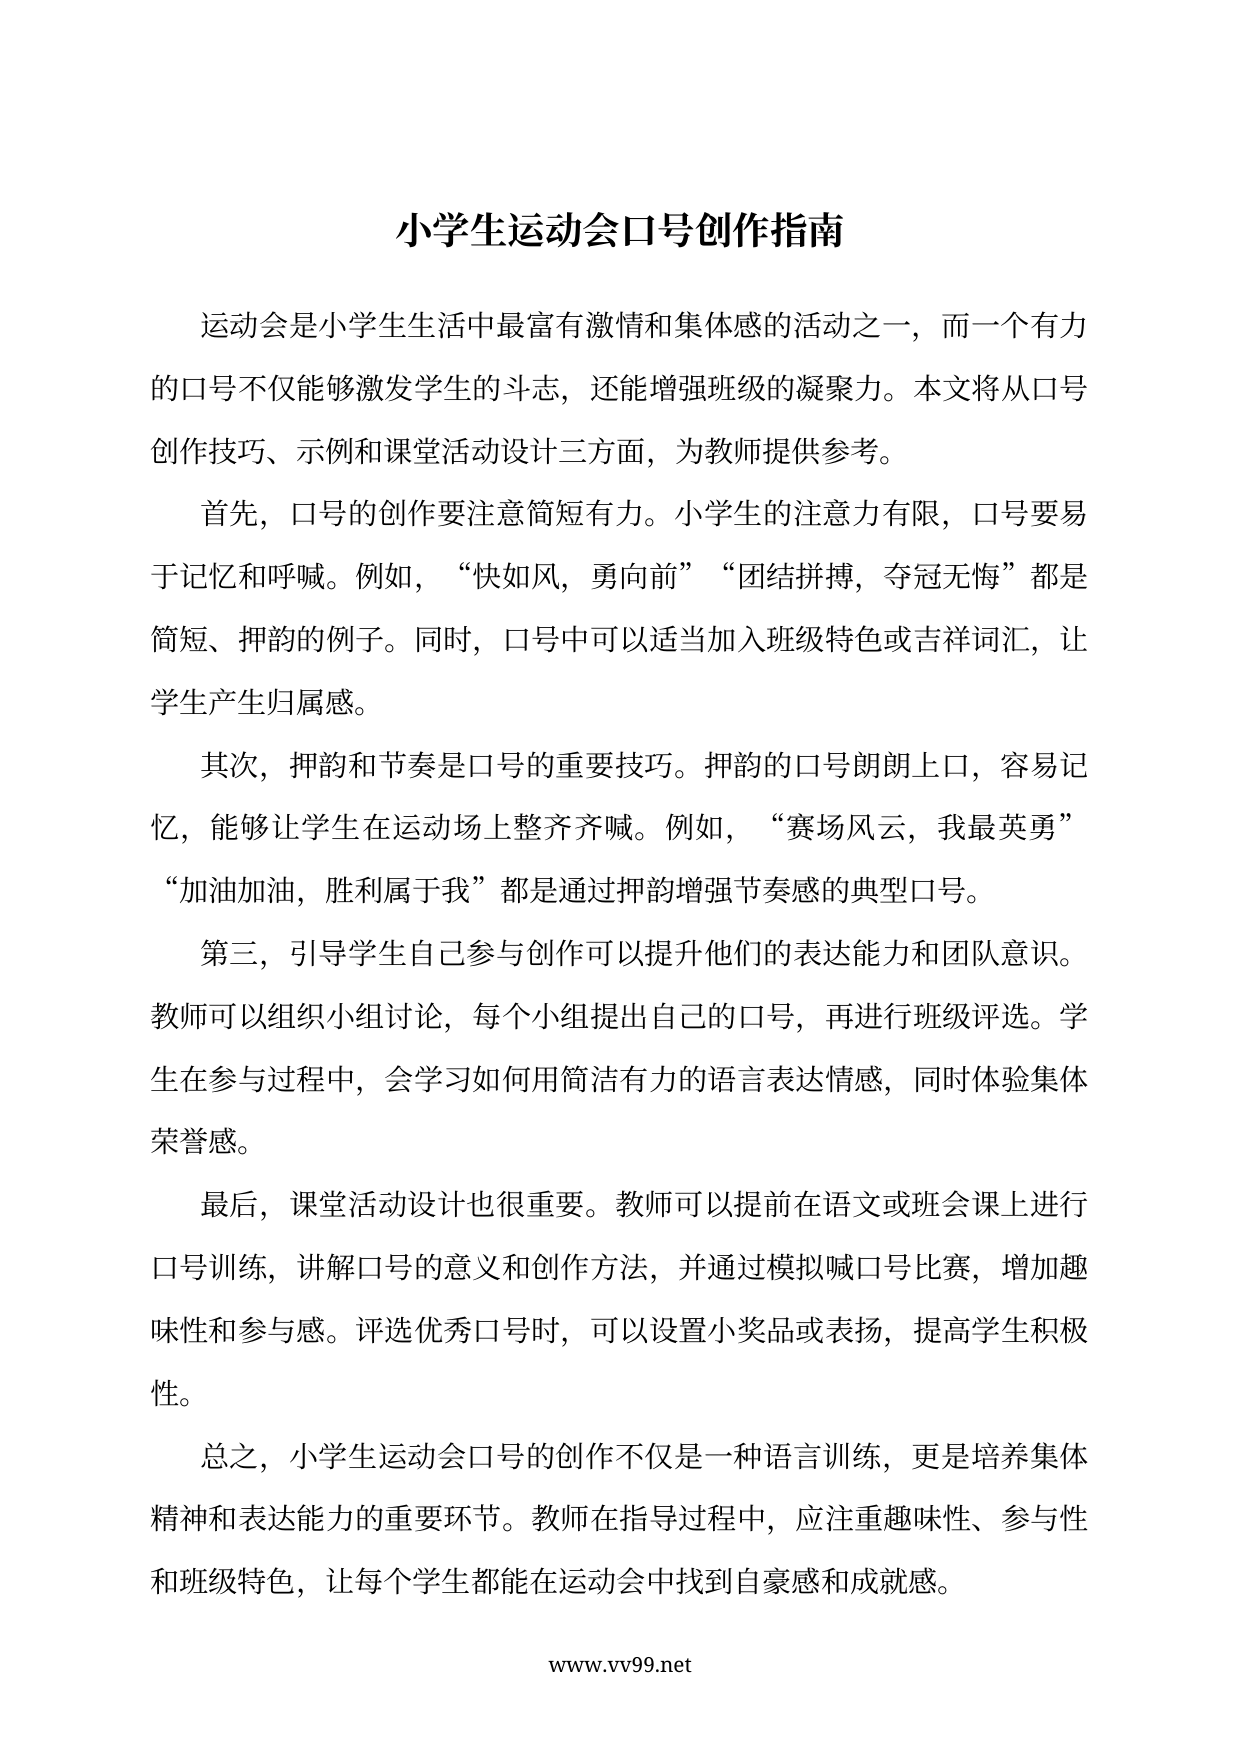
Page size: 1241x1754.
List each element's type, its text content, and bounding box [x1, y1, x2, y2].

text 总之，小学生运动会口号的创作不仅是一种语言训练，更是培养集体精神和表达能力的重要环节。教师在指导过程中，应注重趣味性、参与性和班级特色，让每个学生都能在运动会中找到自豪感和成就感。 [150, 1433, 1090, 1601]
text 首先，口号的创作要注意简短有力。小学生的注意力有限，口号要易于记忆和呼喊。例如，“快如风，勇向前”“团结拼搏，夺冠无悔”都是简短、押韵的例子。同时，口号中可以适当加入班级特色或吉祥词汇，让学生产生归属感。 [150, 491, 1090, 722]
text 最后，课堂活动设计也很重要。教师可以提前在语文或班会课上进行口号训练，讲解口号的意义和创作方法，并通过模拟喊口号比赛，增加趣味性和参与感。评选优秀口号时，可以设置小奖品或表扬，提高学生积极性。 [150, 1182, 1090, 1412]
text 运动会是小学生生活中最富有激情和集体感的活动之一，而一个有力的口号不仅能够激发学生的斗志，还能增强班级的凝聚力。本文将从口号创作技巧、示例和课堂活动设计三方面，为教师提供参考。 [150, 303, 1090, 470]
subtitle 小学生运动会口号创作指南 [150, 201, 1090, 255]
text 其次，押韵和节奏是口号的重要技巧。押韵的口号朗朗上口，容易记忆，能够让学生在运动场上整齐齐喊。例如，“赛场风云，我最英勇”“加油加油，胜利属于我”都是通过押韵增强节奏感的典型口号。 [150, 742, 1090, 910]
text 第三，引导学生自己参与创作可以提升他们的表达能力和团队意识。教师可以组织小组讨论，每个小组提出自己的口号，再进行班级评选。学生在参与过程中，会学习如何用简洁有力的语言表达情感，同时体验集体荣誉感。 [150, 931, 1090, 1161]
